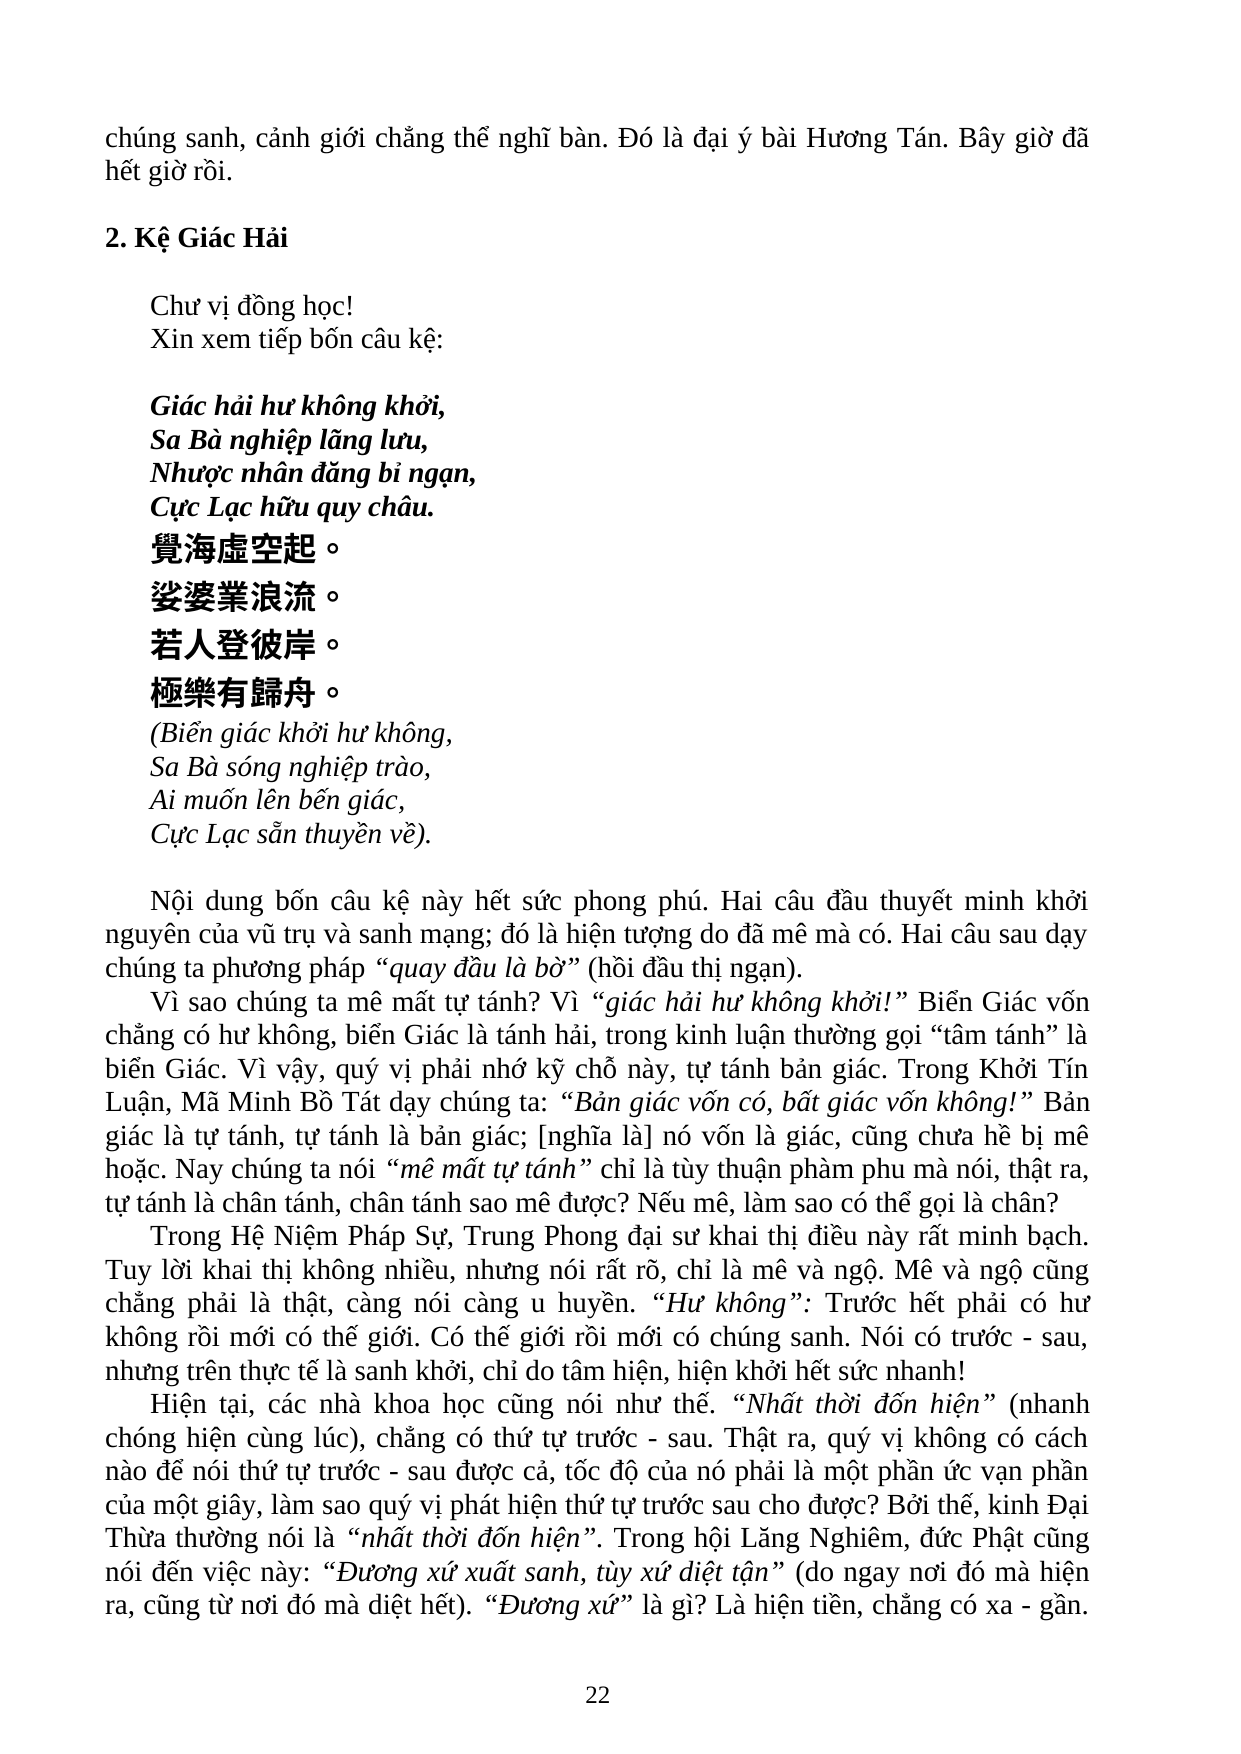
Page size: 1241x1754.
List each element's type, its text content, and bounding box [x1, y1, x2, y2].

text Giác hải hư không khởi, [105, 388, 1090, 422]
text Sa Bà nghiệp lãng lưu, [105, 422, 1090, 455]
text Ai muốn lên bến giác, [105, 782, 1090, 816]
text Cực Lạc hữu quy châu. [105, 489, 1090, 522]
text Sa Bà sóng nghiệp trào, [105, 749, 1090, 782]
text Nhược nhân đăng bỉ ngạn, [105, 455, 1090, 489]
text (Biển giác khởi hư không, [105, 715, 1090, 749]
text 娑婆業浪流。 [105, 571, 1090, 619]
text 覺海虛空起。 [105, 522, 1090, 571]
text Vì sao chúng ta mê mất tự tánh? Vì “giác hải hư không khởi!” Biển Giác vốn chẳng có hư không, biển Giác là tánh hải, trong kinh luận thường gọi “tâm tánh” là biển Giác. Vì vậy, quý vị phải nhớ kỹ chỗ này, tự tánh bản giác. Trong Khởi Tín Luận, Mã Minh Bồ Tát dạy chúng ta: “Bản giác vốn có, bất giác vốn không!” Bản giác là tự tánh, tự tánh là bản giác; [nghĩa là] nó vốn là giác, cũng chưa hề bị mê hoặc. Nay chúng ta nói “mê mất tự tánh” chỉ là tùy thuận phàm phu mà nói, thật ra, tự tánh là chân tánh, chân tánh sao mê được? Nếu mê, làm sao có thể gọi là chân? [105, 984, 1090, 1218]
text Chư vị đồng học! [105, 288, 1090, 321]
text Cực Lạc sẵn thuyền về). [105, 816, 1090, 849]
text Trong Hệ Niệm Pháp Sự, Trung Phong đại sư khai thị điều này rất minh bạch. Tuy lời khai thị không nhiều, nhưng nói rất rõ, chỉ là mê và ngộ. Mê và ngộ cũng chẳng phải là thật, càng nói càng u huyền. “Hư không”: Trước hết phải có hư không rồi mới có thế giới. Có thế giới rồi mới có chúng sanh. Nói có trước - sau, nhưng trên thực tế là sanh khởi, chỉ do tâm hiện, hiện khởi hết sức nhanh! [105, 1218, 1090, 1386]
text 2. Kệ Giác Hải [105, 221, 1090, 254]
text Nội dung bốn câu kệ này hết sức phong phú. Hai câu đầu thuyết minh khởi nguyên của vũ trụ và sanh mạng; đó là hiện tượng do đã mê mà có. Hai câu sau dạy chúng ta phương pháp “quay đầu là bờ” (hồi đầu thị ngạn). [105, 883, 1090, 984]
text Xin xem tiếp bốn câu kệ: [105, 321, 1090, 355]
text 若人登彼岸。 [105, 619, 1090, 667]
text 極樂有歸舟。 [105, 667, 1090, 715]
